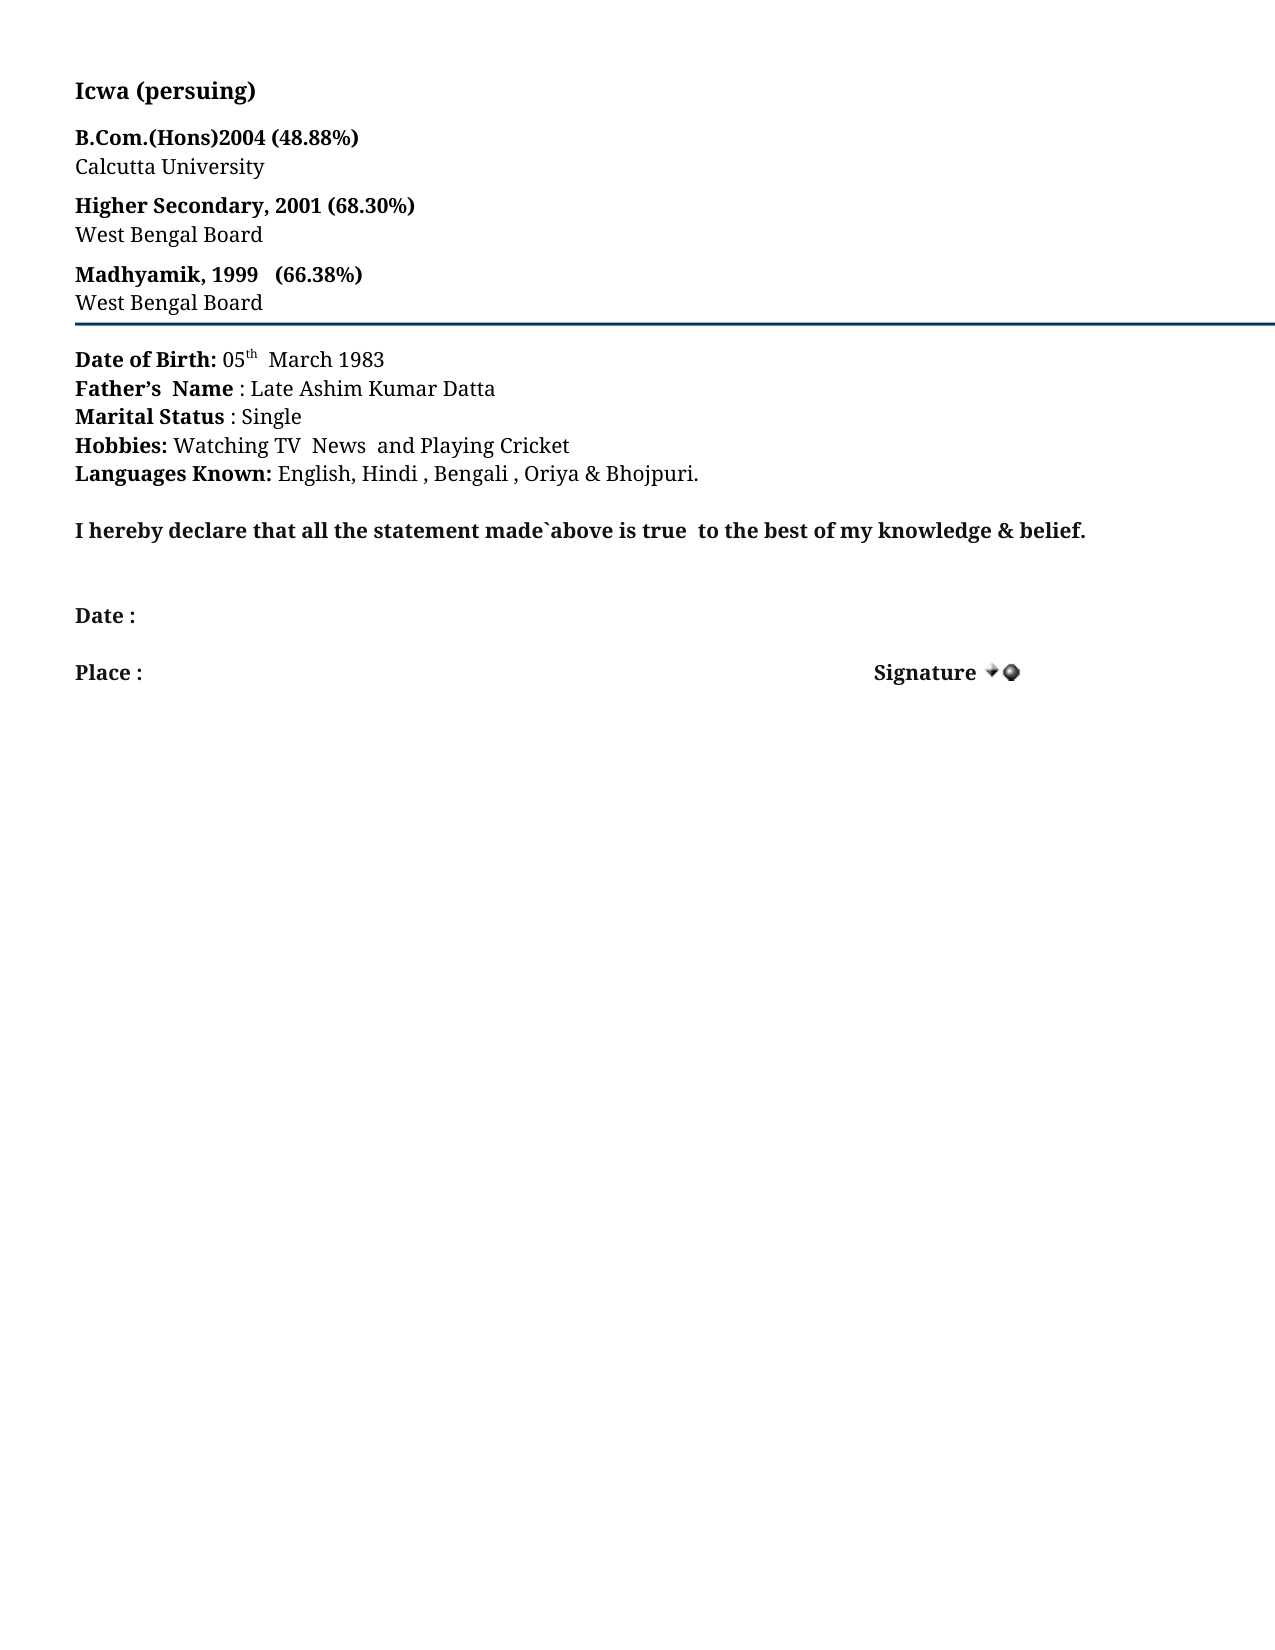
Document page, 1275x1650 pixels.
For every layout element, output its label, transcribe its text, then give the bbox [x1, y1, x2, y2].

text Madhyamik, 1999 (66.38%) [75, 260, 1200, 288]
text Date of Birth: 05th March 1983 [75, 345, 1200, 374]
text Calcutta University [75, 152, 1200, 180]
text Marital Status : Single [75, 402, 1200, 431]
text Place : Signature [75, 658, 1200, 687]
text Father’s Name : Late Ashim Kumar Datta [75, 374, 1200, 402]
text West Bengal Board [75, 220, 1200, 248]
text B.Com.(Hons)2004 (48.88%) [75, 123, 1200, 152]
text West Bengal Board [75, 288, 1200, 316]
text I hereby declare that all the statement made`above is true to the best of my knowledge & belief. [75, 516, 1200, 544]
text Languages Known: English, Hindi , Bengali , Oriya & Bhojpuri. [75, 459, 1200, 488]
text Higher Secondary, 2001 (68.30%) [75, 192, 1200, 220]
text Hobbies: Watching TV News and Playing Cricket [75, 431, 1200, 459]
picture [75, 316, 1275, 333]
picture [982, 661, 1020, 681]
text Icwa (persuing) [75, 75, 1200, 106]
text Date : [75, 601, 1200, 630]
